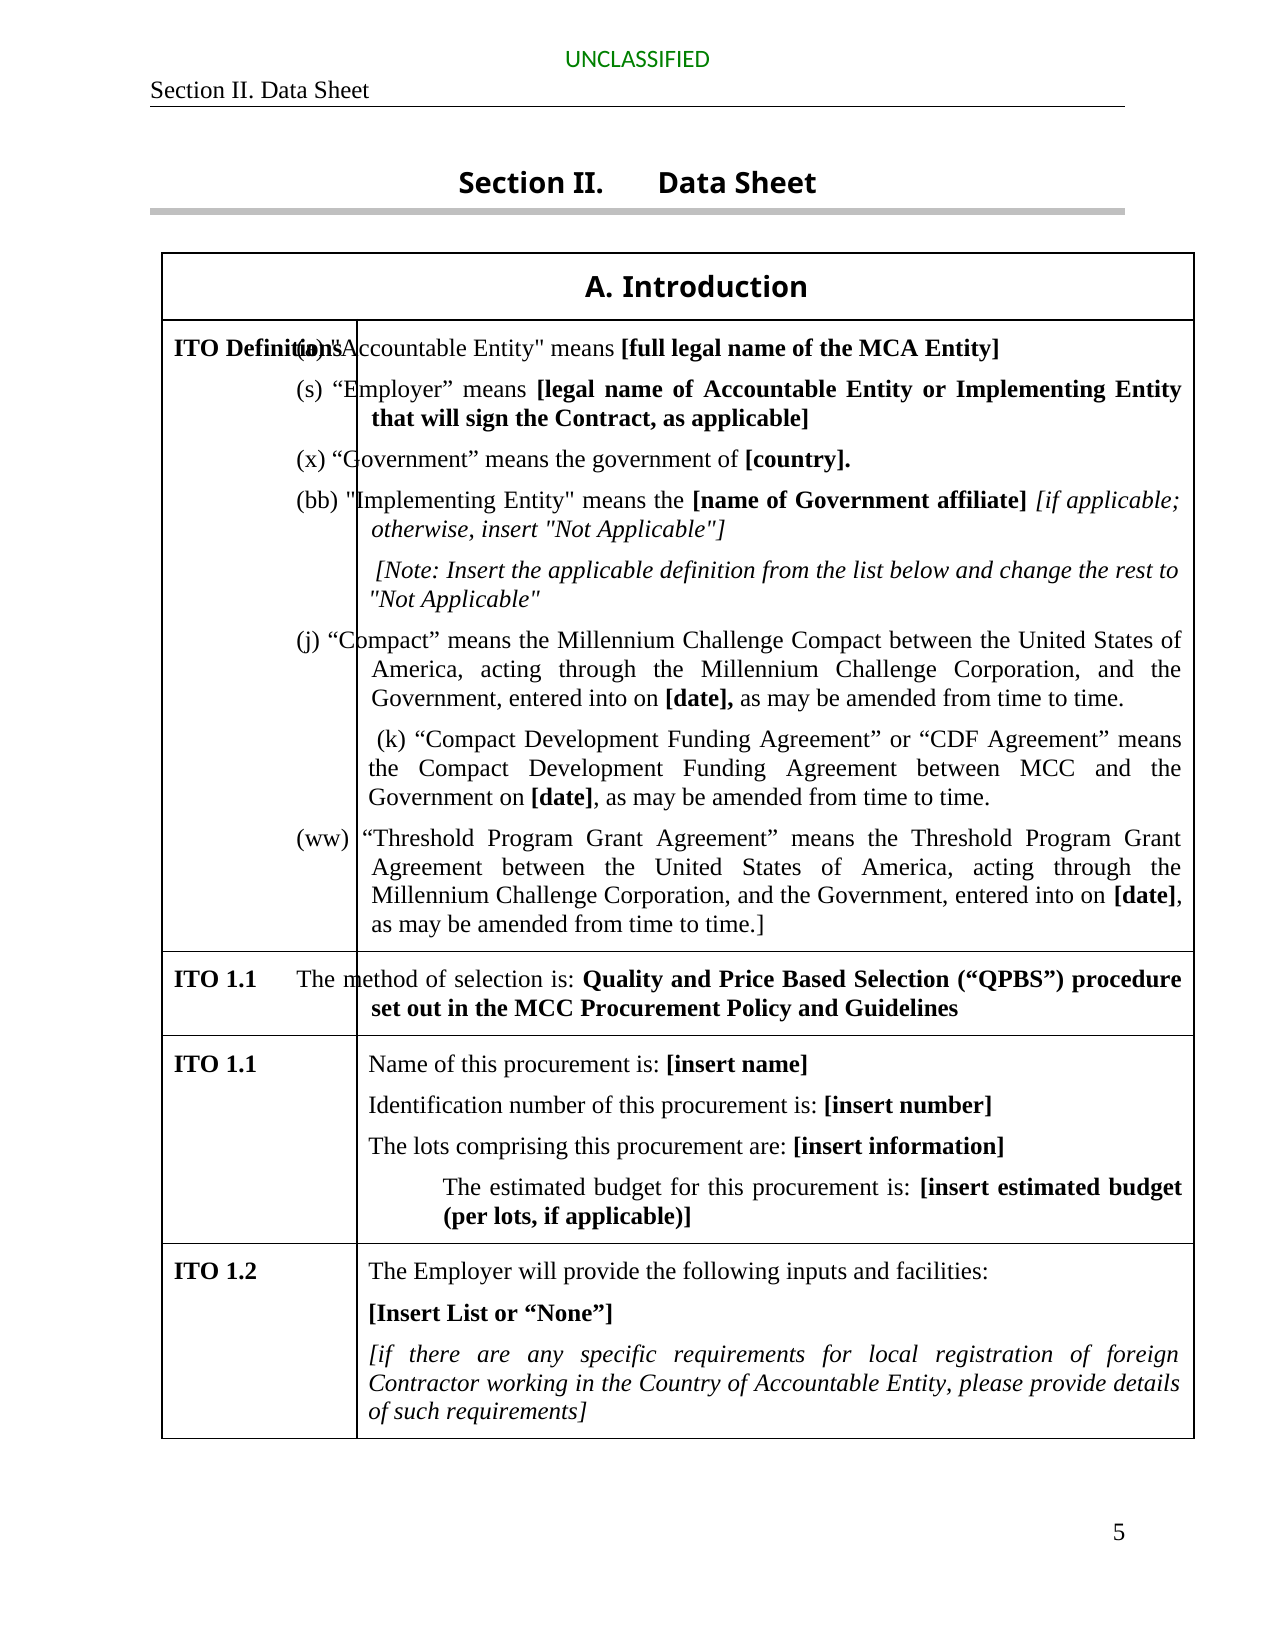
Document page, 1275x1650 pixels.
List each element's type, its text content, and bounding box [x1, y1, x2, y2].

table_cell The method of selection is: Quality and Price Based Selection (“QPBS”) procedure set out in the MCC Procurement Policy and Guidelines [358, 952, 1193, 1034]
table_cell Name of this procurement is: [insert name] Identification number of this procurement is: [insert number] The lots comprising this procurement are: [insert information] The estimated budget for this procurement is: [insert estimated budget (per lots, if applicable)] [358, 1036, 1193, 1242]
table_cell The Employer will provide the following inputs and facilities: [Insert List or “None”] [if there are any specific requirements for local registration of foreign Contractor working in the Country of Accountable Entity, please provide details of such requirements] [358, 1244, 1193, 1438]
table_cell ITO 1.1 [163, 1036, 356, 1242]
subtitle Section II. Data Sheet [150, 162, 1125, 208]
table_header Introduction [163, 254, 1193, 319]
table_cell ITO 1.1 [163, 952, 356, 1034]
table_cell ITO 1.2 [163, 1244, 356, 1438]
table_cell ITO Definitions [163, 321, 356, 951]
table_cell (a) "Accountable Entity" means [full legal name of the MCA Entity] (s) “Employer” means [legal name of Accountable Entity or Implementing Entity that will sign the Contract, as applicable] (x) “Government” means the government of [country]. (bb) "Implementing Entity" means the [name of Government affiliate] [if applicable; otherwise, insert "Not Applicable"] [Note: Insert the applicable definition from the list below and change the rest to "Not Applicable" (j) “Compact” means the Millennium Challenge Compact between the United States of America, acting through the Millennium Challenge Corporation, and the Government, entered into on [date], as may be amended from time to time. (k) “Compact Development Funding Agreement” or “CDF Agreement” means the Compact Development Funding Agreement between MCC and the Government on [date], as may be amended from time to time. (ww) “Threshold Program Grant Agreement” means the Threshold Program Grant Agreement between the United States of America, acting through the Millennium Challenge Corporation, and the Government, entered into on [date], as may be amended from time to time.] [358, 321, 1193, 951]
